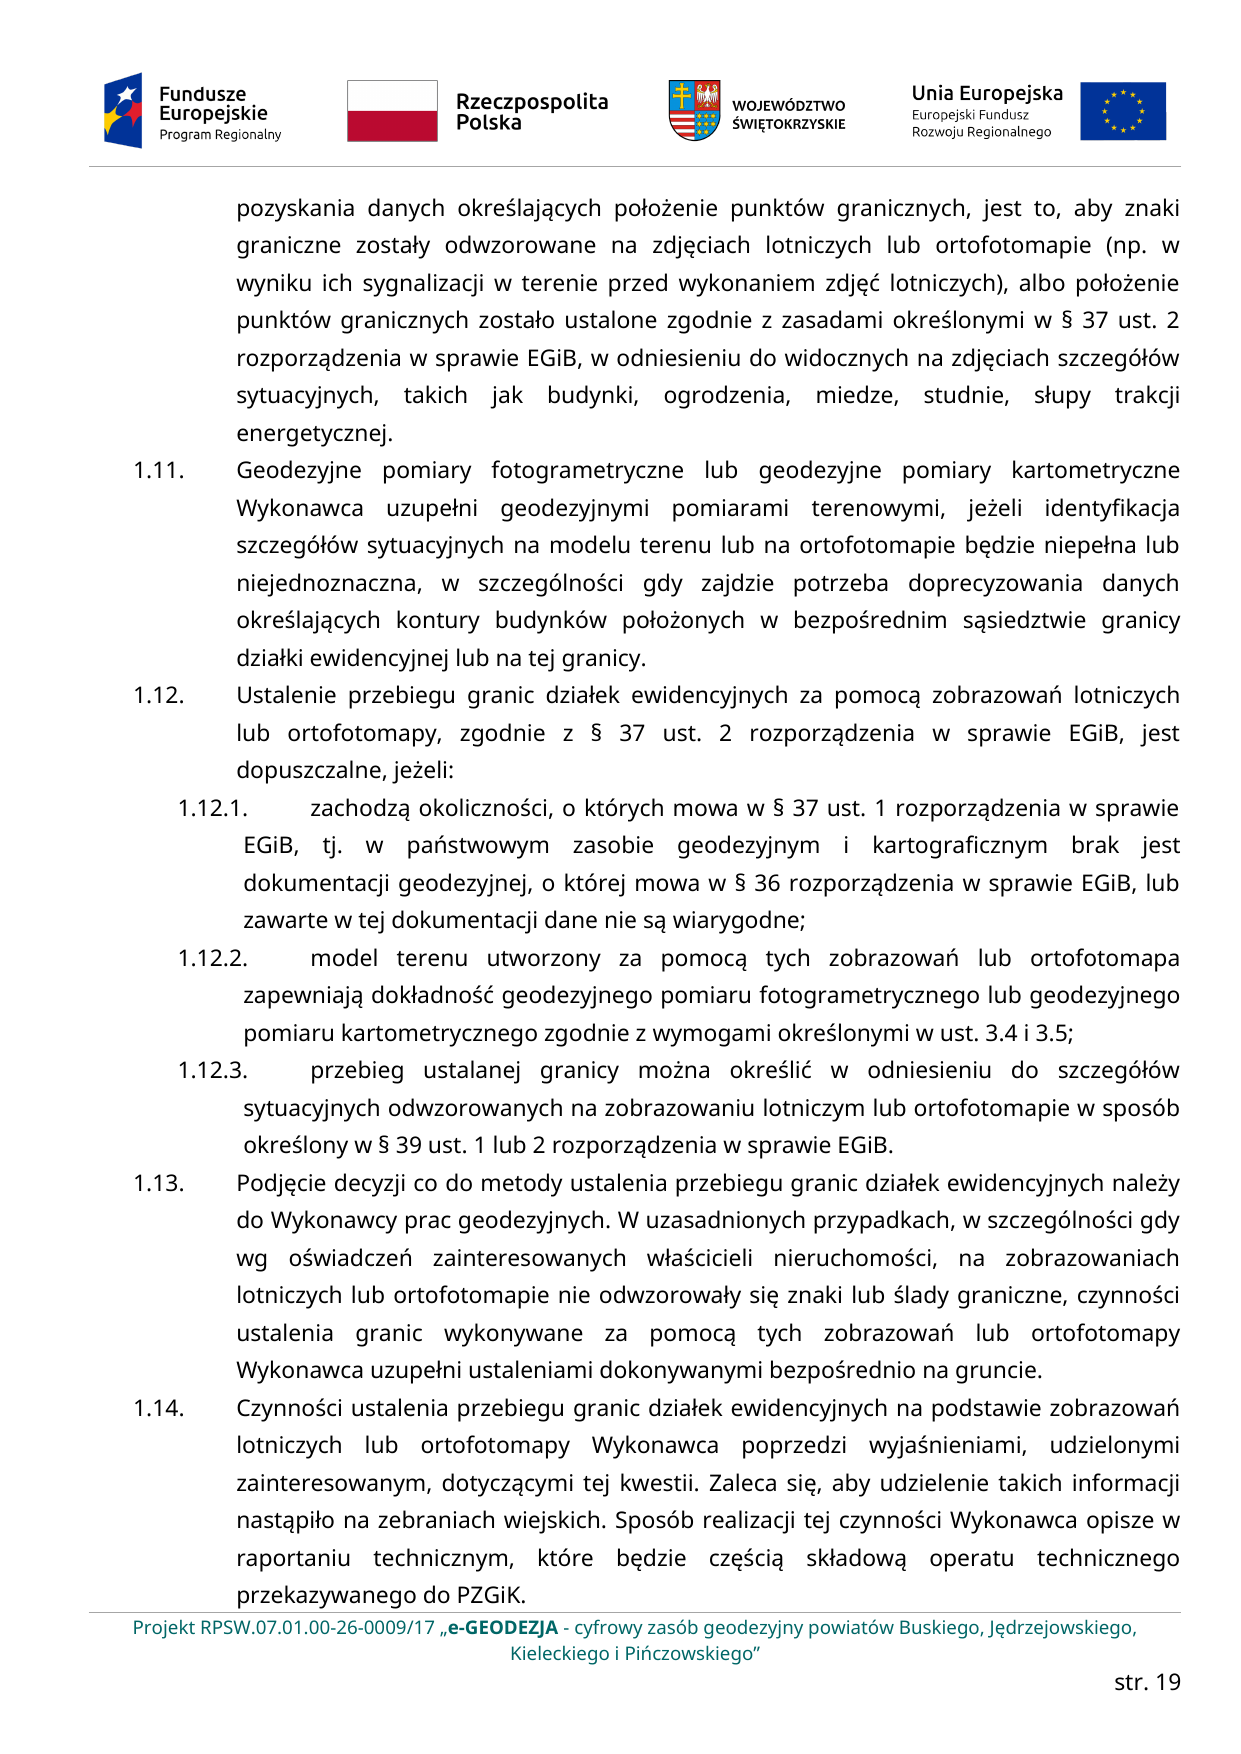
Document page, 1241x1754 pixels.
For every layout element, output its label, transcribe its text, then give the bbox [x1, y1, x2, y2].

list zachodzą okoliczności, o których mowa w § 37 ust. 1 rozporządzenia w sprawie EGiB, tj. w państwowym zasobie geodezyjnym i kartograficznym brak jest dokumentacji geodezyjnej, o której mowa w § 36 rozporządzenia w sprawie EGiB, lub zawarte w tej dokumentacji dane nie są wiarygodne; [177, 792, 1181, 935]
list Geodezyjne pomiary fotogrametryczne lub geodezyjne pomiary kartometryczne Wykonawca uzupełni geodezyjnymi pomiarami terenowymi, jeżeli identyfikacja szczegółów sytuacyjnych na modelu terenu lub na ortofotomapie będzie niepełna lub niejednoznaczna, w szczególności gdy zajdzie potrzeba doprecyzowania danych określających kontury budynków położonych w bezpośrednim sąsiedztwie granicy działki ewidencyjnej lub na tej granicy. [133, 454, 1181, 673]
list model terenu utworzony za pomocą tych zobrazowań lub ortofotomapa zapewniają dokładność geodezyjnego pomiaru fotogrametrycznego lub geodezyjnego pomiaru kartometrycznego zgodnie z wymogami określonymi w ust. 3.4 i 3.5; [177, 942, 1181, 1048]
list Czynności ustalenia przebiegu granic działek ewidencyjnych na podstawie zobrazowań lotniczych lub ortofotomapy Wykonawca poprzedzi wyjaśnieniami, udzielonymi zainteresowanym, dotyczącymi tej kwestii. Zaleca się, aby udzielenie takich informacji nastąpiło na zebraniach wiejskich. Sposób realizacji tej czynności Wykonawca opisze w raportaniu technicznym, które będzie częścią składową operatu technicznego przekazywanego do PZGiK. [133, 1392, 1181, 1610]
list Podjęcie decyzji co do metody ustalenia przebiegu granic działek ewidencyjnych należy do Wykonawcy prac geodezyjnych. W uzasadnionych przypadkach, w szczególności gdy wg oświadczeń zainteresowanych właścicieli nieruchomości, na zobrazowaniach lotniczych lub ortofotomapie nie odwzorowały się znaki lub ślady graniczne, czynności ustalenia granic wykonywane za pomocą tych zobrazowań lub ortofotomapy Wykonawca uzupełni ustaleniami dokonywanymi bezpośrednio na gruncie. [133, 1167, 1181, 1385]
picture [88, 59, 1182, 164]
list przebieg ustalanej granicy można określić w odniesieniu do szczegółów sytuacyjnych odwzorowanych na zobrazowaniu lotniczym lub ortofotomapie w sposób określony w § 39 ust. 1 lub 2 rozporządzenia w sprawie EGiB. [177, 1054, 1181, 1160]
list Ustalenie przebiegu granic działek ewidencyjnych za pomocą zobrazowań lotniczych lub ortofotomapy, zgodnie z § 37 ust. 2 rozporządzenia w sprawie EGiB, jest dopuszczalne, jeżeli: [133, 679, 1181, 785]
